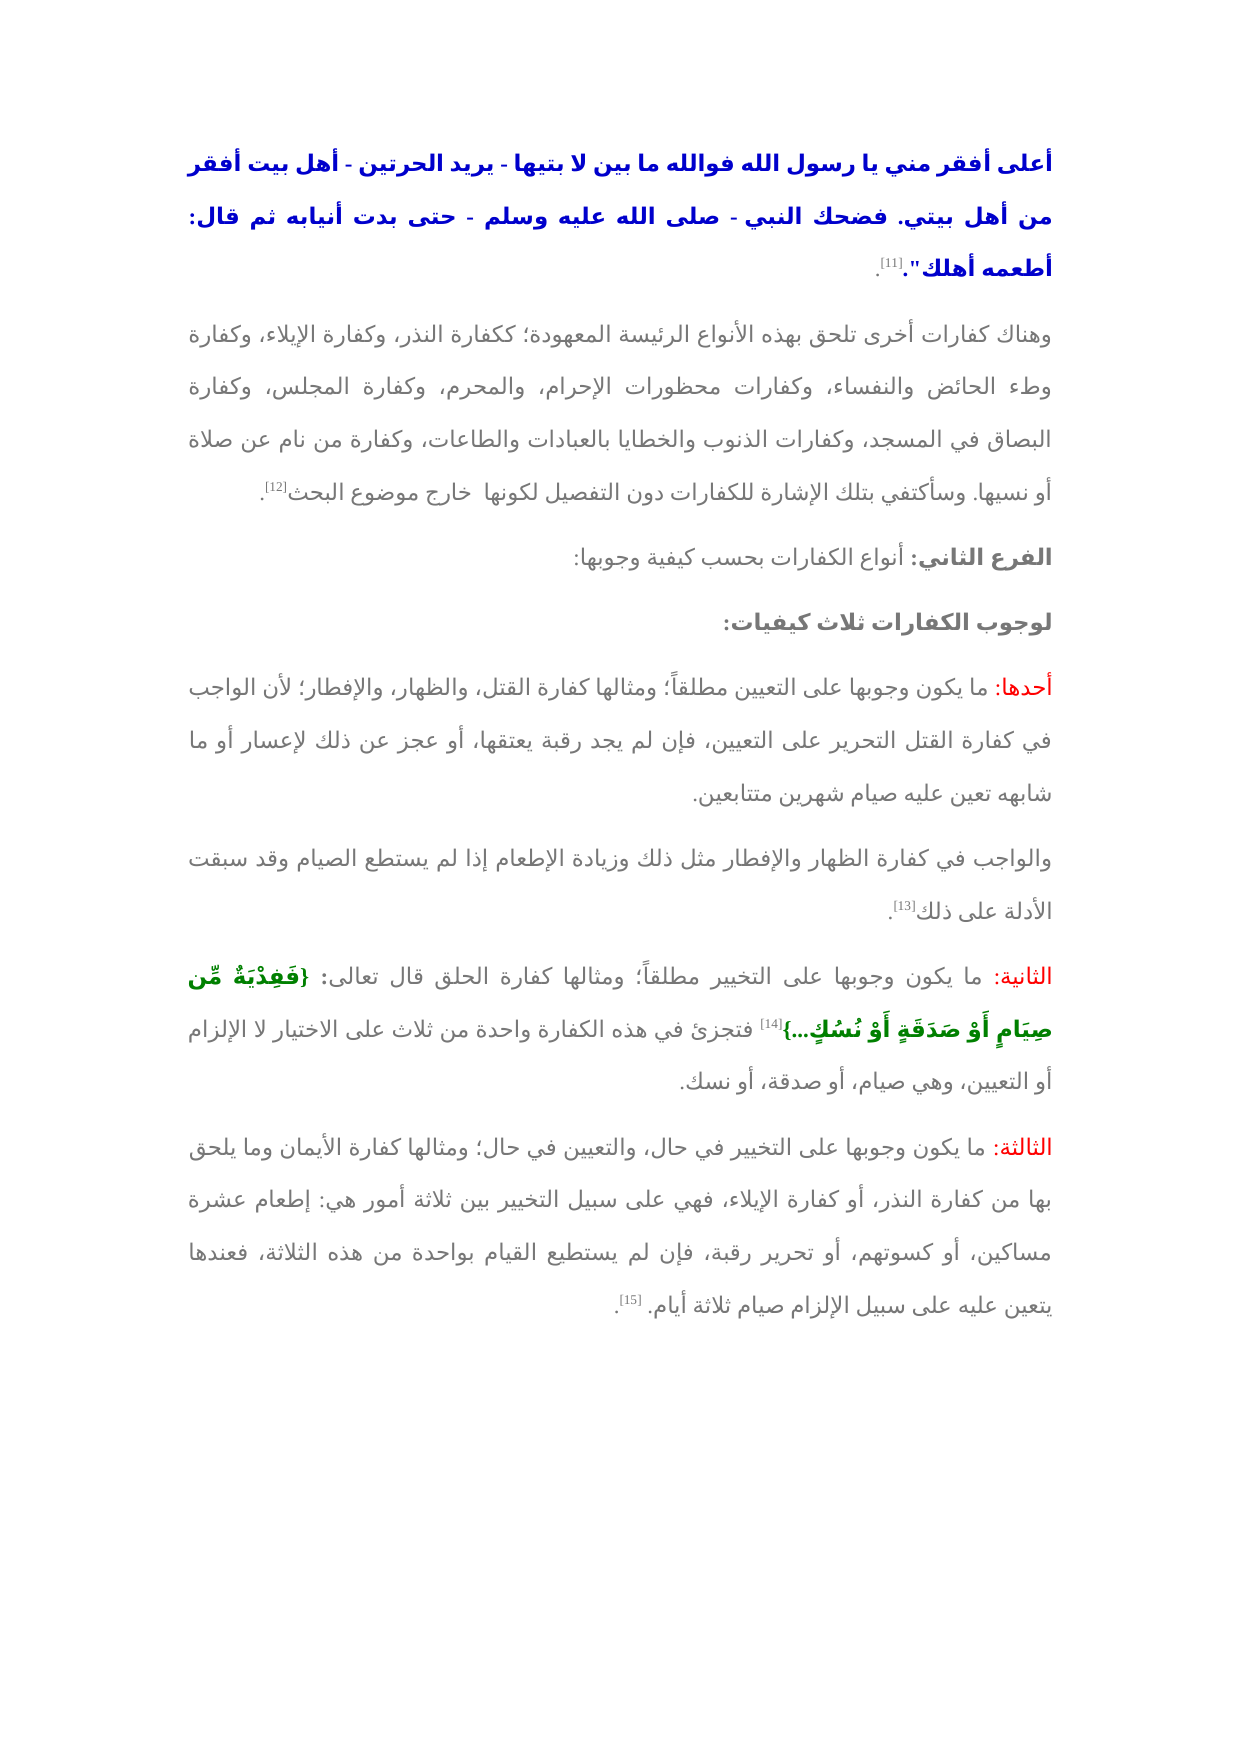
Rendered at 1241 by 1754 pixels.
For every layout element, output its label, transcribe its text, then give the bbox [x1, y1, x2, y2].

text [187, 150, 1053, 282]
text أحدها: ما يكون وجوبها على التعيين مطلقاً؛ ومثالها كفارة القتل، والظهار، والإفطار؛ لأن الواجب في كفارة القتل التحرير على التعيين، فإن لم يجد رقبة يعتقها، أو عجز عن ذلك لإعسار أو ما شابهه تعين عليه صيام شهرين متتابعين. [187, 674, 1053, 806]
text الثالثة: ما يكون وجوبها على التخيير في حال، والتعيين في حال؛ ومثالها كفارة الأيمان وما يلحق بها من كفارة النذر، أو كفارة الإيلاء، فهي على سبيل التخيير بين ثلاثة أمور هي: إطعام عشرة مساكين، أو كسوتهم، أو تحرير رقبة، فإن لم يستطيع القيام بواحدة من هذه الثلاثة، فعندها يتعين عليه على سبيل الإلزام صيام ثلاثة أيام. [15]. [187, 1133, 1053, 1318]
text الثانية: ما يكون وجوبها على التخيير مطلقاً؛ ومثالها كفارة الحلق قال تعالى:{فَفِدْيَةٌ مِّن صِيَامٍ أَوْ صَدَقَةٍ أَوْ نُسُكٍ...}[14] فتجزئ في هذه الكفارة واحدة من ثلاث على الاختيار لا الإلزام أو التعيين، وهي صيام، أو صدقة، أو نسك. [187, 963, 1053, 1095]
text الفرع الثاني: أنواع الكفارات بحسب كيفية وجوبها: [187, 544, 1053, 570]
text وهناك كفارات أخرى تلحق بهذه الأنواع الرئيسة المعهودة؛ ككفارة النذر، وكفارة الإيلاء، وكفارة وطء الحائض والنفساء، وكفارات محظورات الإحرام، والمحرم، وكفارة المجلس، وكفارة البصاق في المسجد، وكفارات الذنوب والخطايا بالعبادات والطاعات، وكفارة من نام عن صلاة أو نسيها. وسأكتفي بتلك الإشارة للكفارات دون التفصيل لكونها خارج موضوع البحث[12]. [187, 321, 1053, 505]
text لوجوب الكفارات ثلاث كيفيات: [187, 609, 1053, 636]
text والواجب في كفارة الظهار والإفطار مثل ذلك وزيادة الإطعام إذا لم يستطع الصيام وقد سبقت الأدلة على ذلك[13]. [187, 845, 1053, 924]
